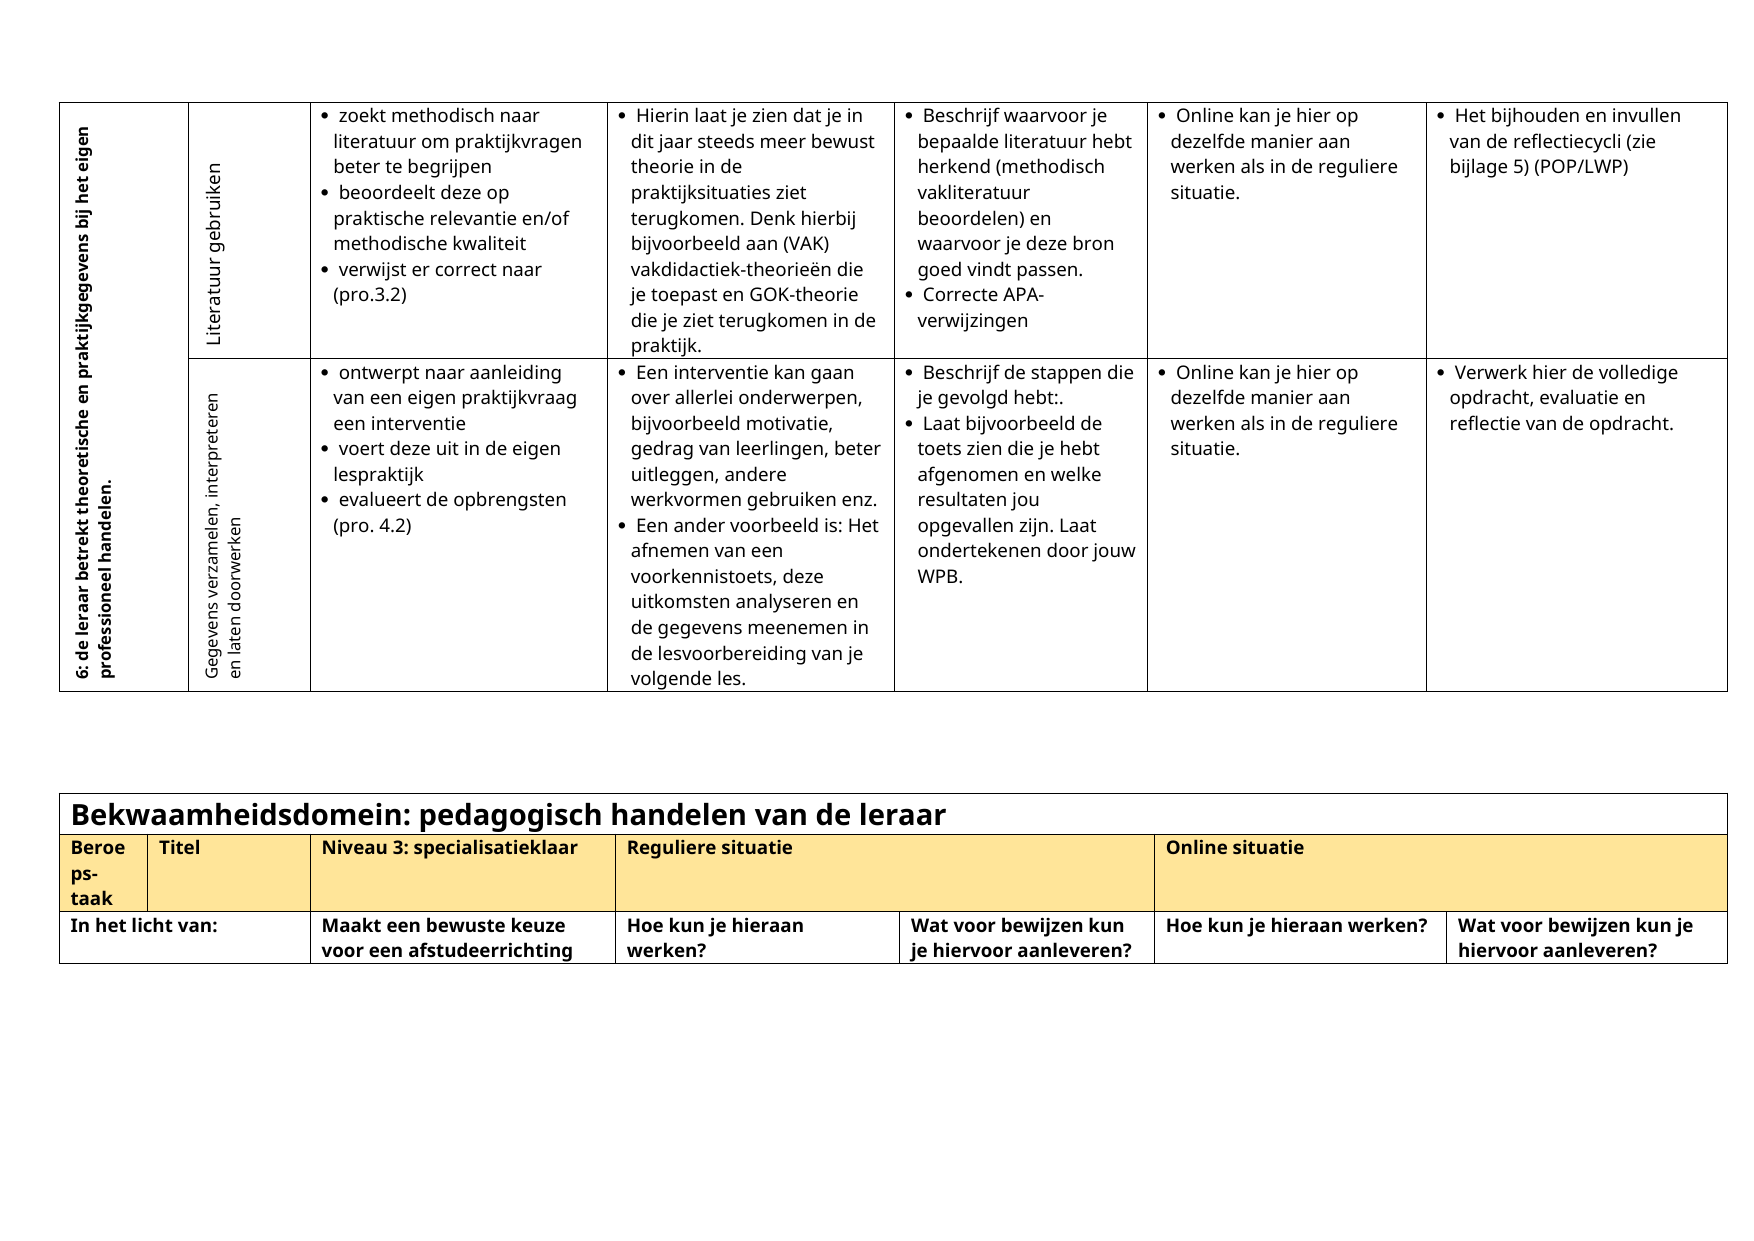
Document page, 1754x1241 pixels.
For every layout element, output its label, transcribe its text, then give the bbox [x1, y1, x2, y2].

table_cell 6: de leraar betrekt theoretische en praktijkgegevens bij het eigen professioneel handelen. [60, 103, 188, 691]
table_cell Beschrijf de stappen die je gevolgd hebt:. Laat bijvoorbeeld de toets zien die je hebt afgenomen en welke resultaten jou opgevallen zijn. Laat ondertekenen door jouw WPB. [895, 359, 1147, 691]
table_cell Maakt een bewuste keuze voor een afstudeerrichting [311, 912, 615, 963]
table_cell Literatuur gebruiken [189, 103, 310, 358]
table_cell Hierin laat je zien dat je in dit jaar steeds meer bewust theorie in de praktijksituaties ziet terugkomen. Denk hierbij bijvoorbeeld aan (VAK) vakdidactiek-theorieën die je toepast en GOK-theorie die je ziet terugkomen in de praktijk. [608, 103, 894, 358]
table_cell In het licht van: [60, 912, 310, 963]
table_cell Online kan je hier op dezelfde manier aan werken als in de reguliere situatie. [1148, 359, 1426, 691]
table_cell Wat voor bewijzen kun je hiervoor aanleveren? [900, 912, 1154, 963]
table_cell Beroeps- taak [60, 835, 147, 911]
table_cell Een interventie kan gaan over allerlei onderwerpen, bijvoorbeeld motivatie, gedrag van leerlingen, beter uitleggen, andere werkvormen gebruiken enz. Een ander voorbeeld is: Het afnemen van een voorkennistoets, deze uitkomsten analyseren en de gegevens meenemen in de lesvoorbereiding van je volgende les. [608, 359, 894, 691]
table_cell Online situatie [1155, 835, 1727, 911]
table_cell Hoe kun je hieraan werken? [1155, 912, 1446, 963]
table_cell Verwerk hier de volledige opdracht, evaluatie en reflectie van de opdracht. [1427, 359, 1727, 691]
table_cell Hoe kun je hieraan werken? [616, 912, 899, 963]
table_cell ontwerpt naar aanleiding van een eigen praktijkvraag een interventie voert deze uit in de eigen lespraktijk evalueert de opbrengsten (pro. 4.2) [311, 359, 607, 691]
table_header Bekwaamheidsdomein: pedagogisch handelen van de leraar [60, 794, 1727, 833]
table_cell zoekt methodisch naar literatuur om praktijkvragen beter te begrijpen beoordeelt deze op praktische relevantie en/of methodische kwaliteit verwijst er correct naar (pro.3.2) [311, 103, 607, 358]
table_cell Online kan je hier op dezelfde manier aan werken als in de reguliere situatie. [1148, 103, 1426, 358]
table_cell Reguliere situatie [616, 835, 1154, 911]
table_cell Het bijhouden en invullen van de reflectiecycli (zie bijlage 5) (POP/LWP) [1427, 103, 1727, 358]
table_cell Beschrijf waarvoor je bepaalde literatuur hebt herkend (methodisch vakliteratuur beoordelen) en waarvoor je deze bron goed vindt passen. Correcte APA- verwijzingen [895, 103, 1147, 358]
table_cell Titel [148, 835, 310, 911]
table_cell Gegevens verzamelen, interpreteren en laten doorwerken [189, 359, 310, 691]
table_cell Wat voor bewijzen kun je hiervoor aanleveren? [1447, 912, 1727, 963]
table_cell Niveau 3: specialisatieklaar [311, 835, 615, 911]
